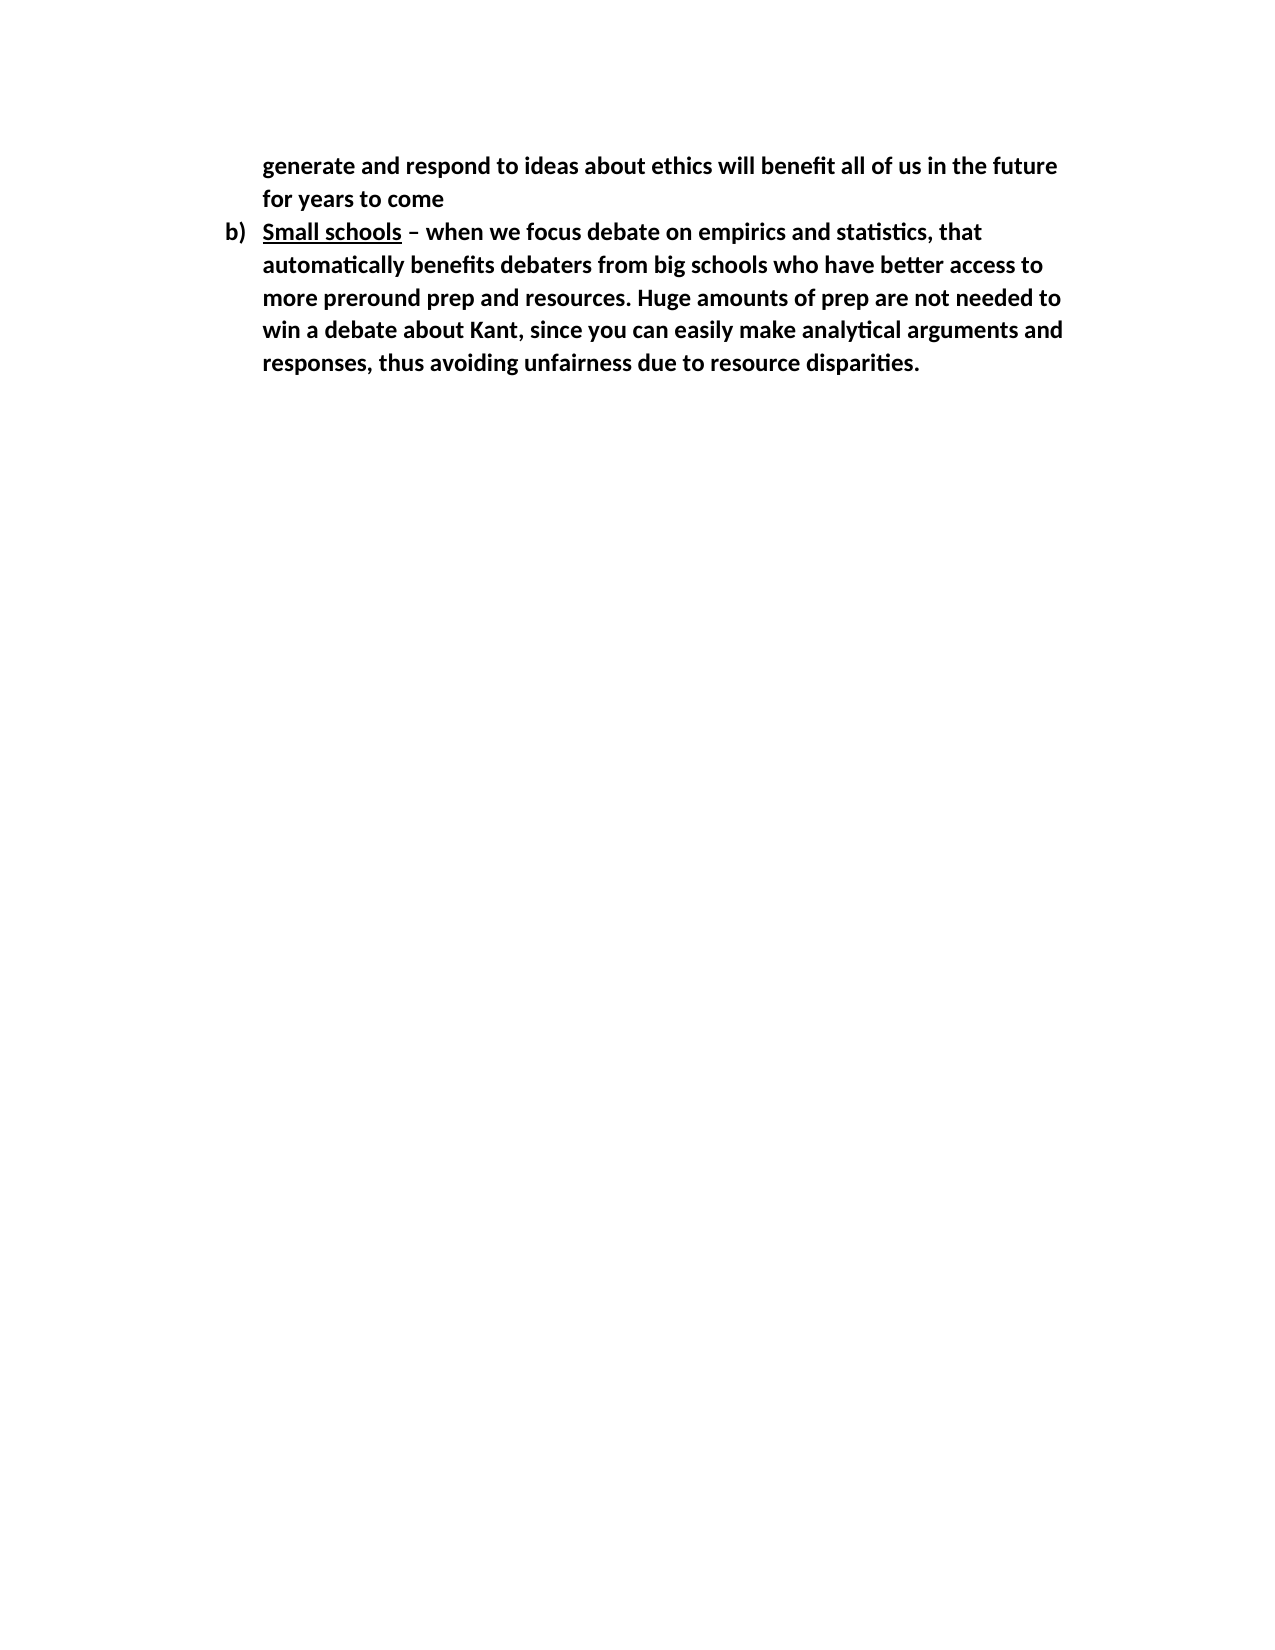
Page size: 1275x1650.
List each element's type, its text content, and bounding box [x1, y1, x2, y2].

list Small schools – when we focus debate on empirics and statistics, that automatically benefits debaters from big schools who have better access to more preround prep and resources. Huge amounts of prep are not needed to win a debate about Kant, since you can easily make analytical arguments and responses, thus avoiding unfairness due to resource disparities. [225, 216, 1087, 378]
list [225, 150, 1087, 213]
